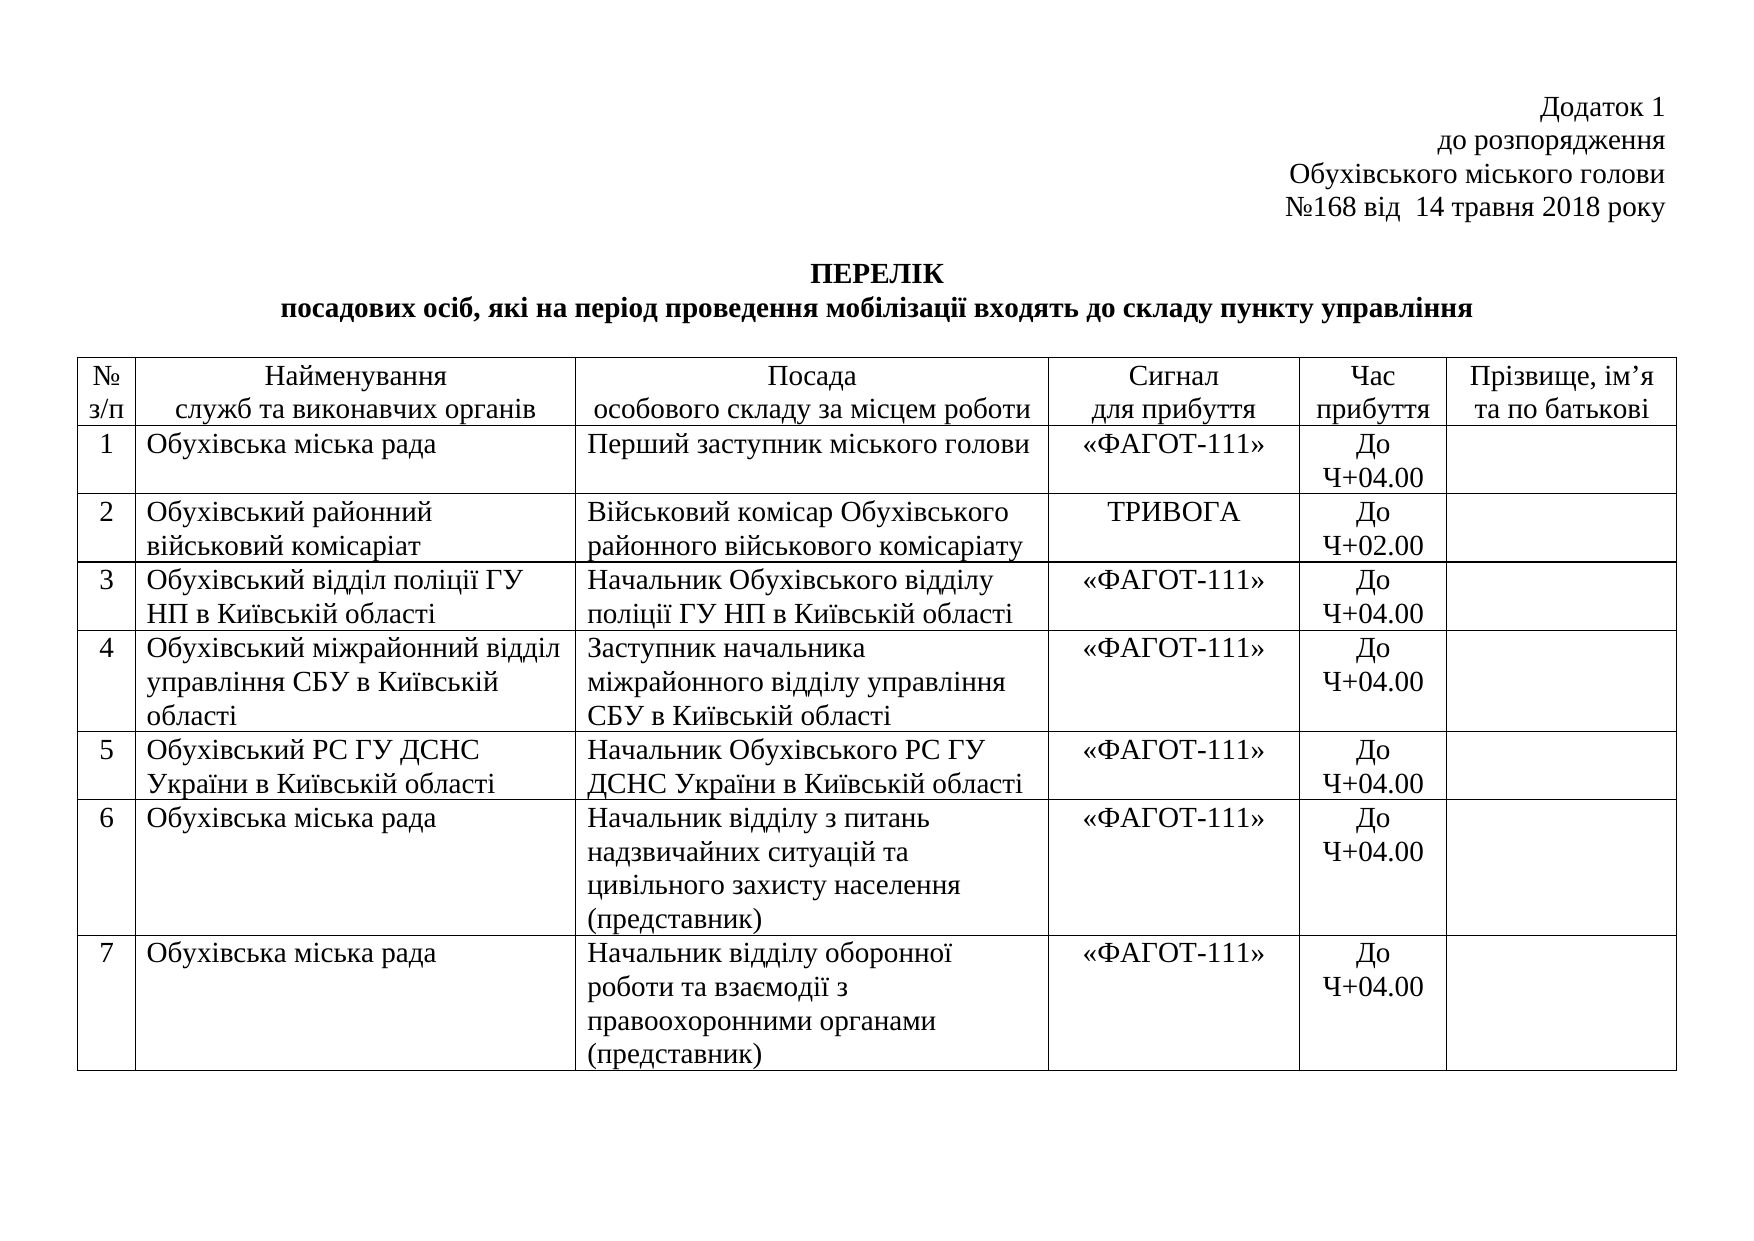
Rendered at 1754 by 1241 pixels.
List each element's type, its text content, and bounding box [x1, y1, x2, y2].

table_cell Військовий комісар Обухівського районного військового комісаріату [576, 494, 1048, 561]
text посадових осіб, які на період проведення мобілізації входять до складу пункту управління [89, 290, 1665, 323]
text до розпорядження [1240, 122, 1665, 156]
table_cell 3 [78, 563, 135, 629]
table_cell «ФАГОТ-111» [1049, 800, 1299, 934]
table_header Посада особового складу за місцем роботи [576, 358, 1048, 425]
table_cell Обухівська міська рада [136, 936, 575, 1070]
table_cell Обухівський відділ поліції ГУ НП в Київській області [136, 563, 575, 629]
table_cell До Ч+04.00 [1300, 800, 1446, 934]
table_cell 5 [78, 732, 135, 799]
table_cell [1447, 936, 1676, 1070]
table_cell Начальник відділу з питань надзвичайних ситуацій та цивільного захисту населення (представник) [576, 800, 1048, 934]
table_cell «ФАГОТ-111» [1049, 732, 1299, 799]
table_cell [1447, 800, 1676, 934]
table_header Прізвище, ім’я та по батькові [1447, 358, 1676, 425]
table_cell До Ч+02.00 [1300, 494, 1446, 561]
table_cell 4 [78, 631, 135, 731]
table_cell «ФАГОТ-111» [1049, 426, 1299, 493]
text Додаток 1 [1240, 89, 1665, 122]
table_cell Перший заступник міського голови [576, 426, 1048, 493]
text №168 від 14 травня 2018 року [1240, 189, 1665, 223]
text ПЕРЕЛІК [89, 256, 1665, 290]
table_cell До Ч+04.00 [1300, 936, 1446, 1070]
text Обухівського міського голови [1240, 156, 1665, 189]
table_cell ТРИВОГА [1049, 494, 1299, 561]
table_cell Обухівська міська рада [136, 800, 575, 934]
table_cell Заступник начальника міжрайонного відділу управління СБУ в Київській області [576, 631, 1048, 731]
table_cell До Ч+04.00 [1300, 732, 1446, 799]
table_cell [1447, 494, 1676, 561]
table_header № з/п [78, 358, 135, 425]
table_header Час прибуття [1300, 358, 1446, 425]
table_cell [1447, 563, 1676, 629]
table_cell Начальник Обухівського РС ГУ ДСНС України в Київській області [576, 732, 1048, 799]
table_header Найменування служб та виконавчих органів [136, 358, 575, 425]
table_cell Начальник Обухівського відділу поліції ГУ НП в Київській області [576, 563, 1048, 629]
table_cell Обухівський РС ГУ ДСНС України в Київській області [136, 732, 575, 799]
table_cell 7 [78, 936, 135, 1070]
table_cell До Ч+04.00 [1300, 426, 1446, 493]
table_cell [1447, 631, 1676, 731]
table_cell «ФАГОТ-111» [1049, 936, 1299, 1070]
table_header Сигнал для прибуття [1049, 358, 1299, 425]
table_cell Обухівський районний військовий комісаріат [136, 494, 575, 561]
table_cell «ФАГОТ-111» [1049, 563, 1299, 629]
table_cell Обухівський міжрайонний відділ управління СБУ в Київській області [136, 631, 575, 731]
table_cell «ФАГОТ-111» [1049, 631, 1299, 731]
table_cell 1 [78, 426, 135, 493]
table_cell До Ч+04.00 [1300, 563, 1446, 629]
table_cell [1447, 732, 1676, 799]
table_cell Обухівська міська рада [136, 426, 575, 493]
table_cell 2 [78, 494, 135, 561]
table_cell До Ч+04.00 [1300, 631, 1446, 731]
table_cell 6 [78, 800, 135, 934]
table_cell Начальник відділу оборонної роботи та взаємодії з правоохоронними органами (представник) [576, 936, 1048, 1070]
table_cell [1447, 426, 1676, 493]
